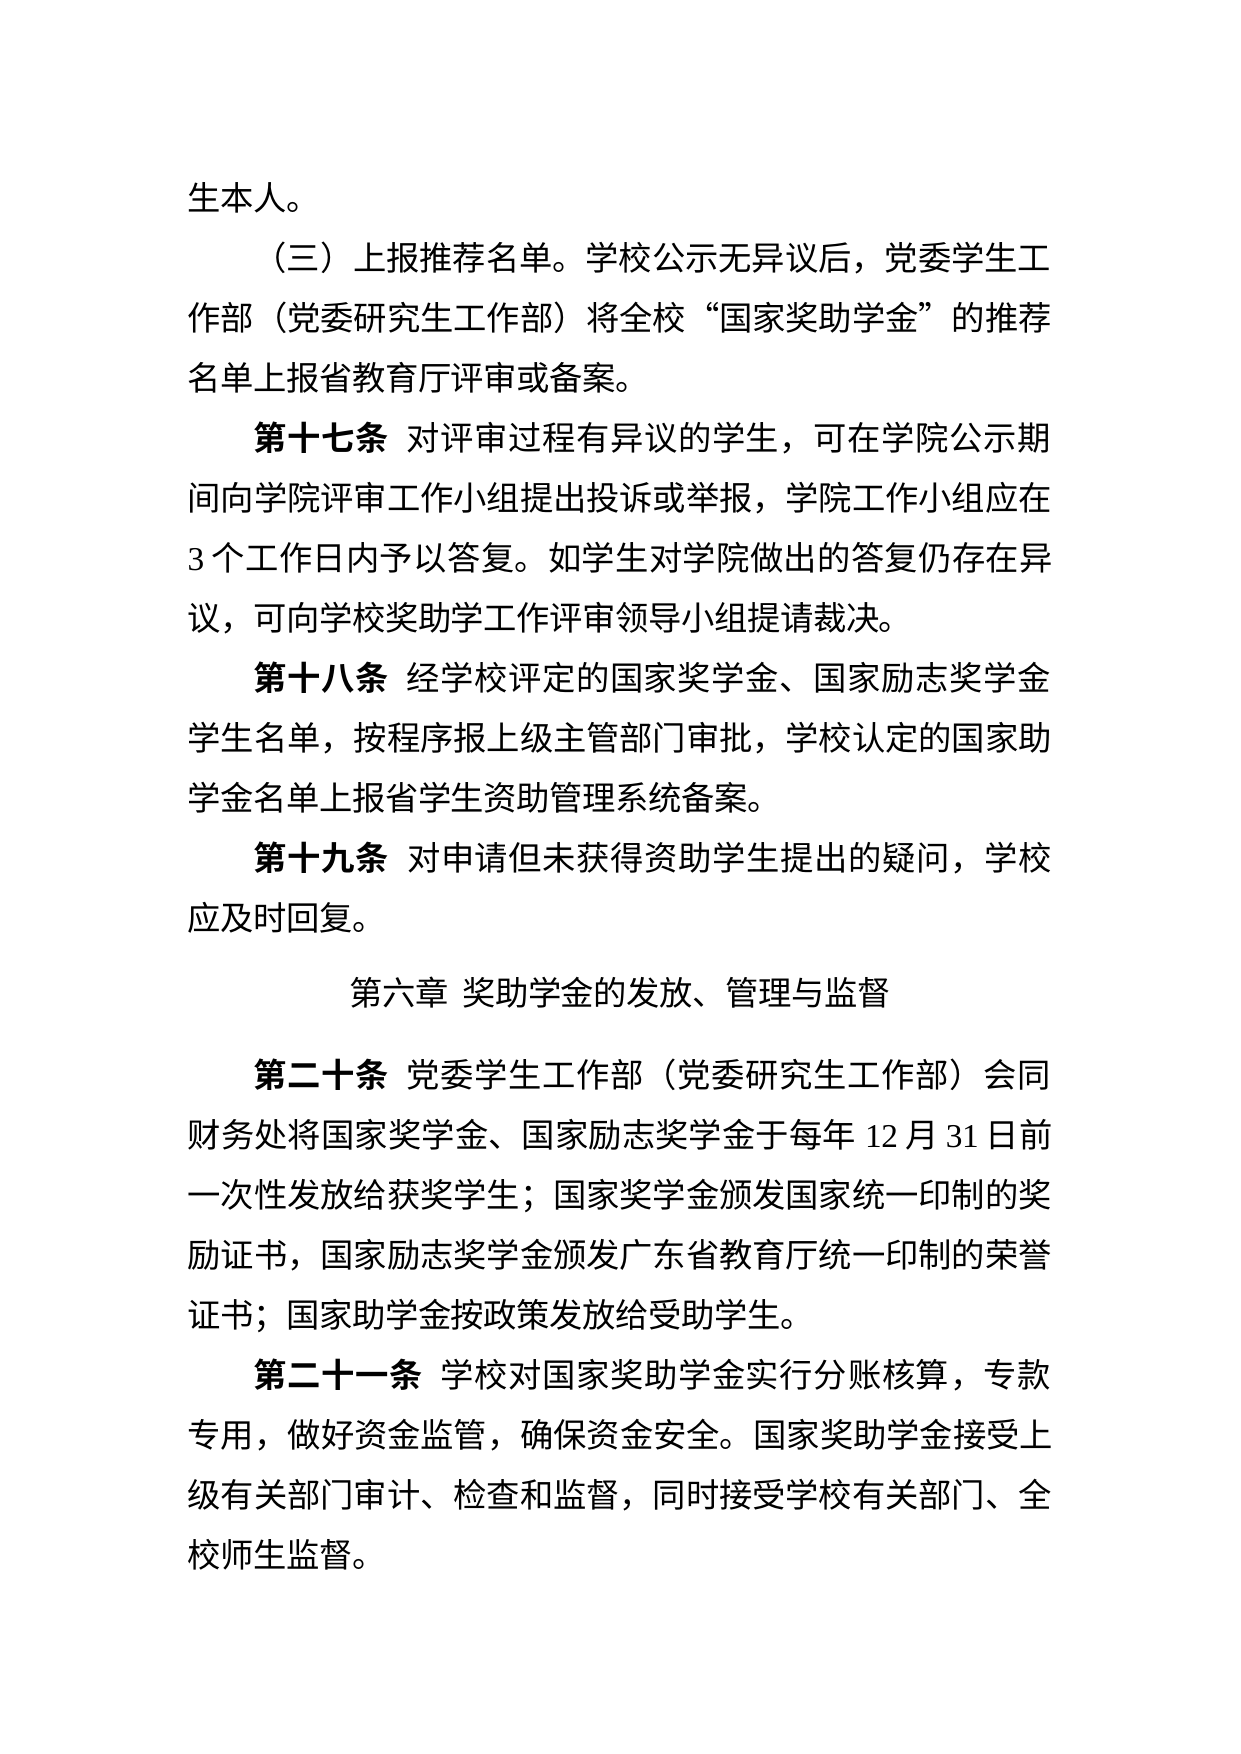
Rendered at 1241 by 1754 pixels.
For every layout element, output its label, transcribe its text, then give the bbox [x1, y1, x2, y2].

text 第二十条 党委学生工作部（党委研究生工作部）会同财务处将国家奖学金、国家励志奖学金于每年12月31日前一次性发放给获奖学生；国家奖学金颁发国家统一印制的奖励证书，国家励志奖学金颁发广东省教育厅统一印制的荣誉证书；国家助学金按政策发放给受助学生。 [187, 1039, 1053, 1339]
text 第十七条 对评审过程有异议的学生，可在学院公示期间向学院评审工作小组提出投诉或举报，学院工作小组应在3个工作日内予以答复。如学生对学院做出的答复仍存在异议，可向学校奖助学工作评审领导小组提请裁决。 [187, 402, 1053, 642]
text 第六章 奖助学金的发放、管理与监督 [187, 958, 1053, 1023]
text 第十八条 经学校评定的国家奖学金、国家励志奖学金学生名单，按程序报上级主管部门审批，学校认定的国家助学金名单上报省学生资助管理系统备案。 [187, 642, 1053, 822]
text 第二十一条 学校对国家奖助学金实行分账核算，专款专用，做好资金监管，确保资金安全。国家奖助学金接受上级有关部门审计、检查和监督，同时接受学校有关部门、全校师生监督。 [187, 1339, 1053, 1579]
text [187, 162, 1053, 222]
text （三）上报推荐名单。学校公示无异议后，党委学生工作部（党委研究生工作部）将全校“国家奖助学金”的推荐名单上报省教育厅评审或备案。 [187, 222, 1053, 402]
text 第十九条 对申请但未获得资助学生提出的疑问，学校应及时回复。 [187, 822, 1053, 942]
